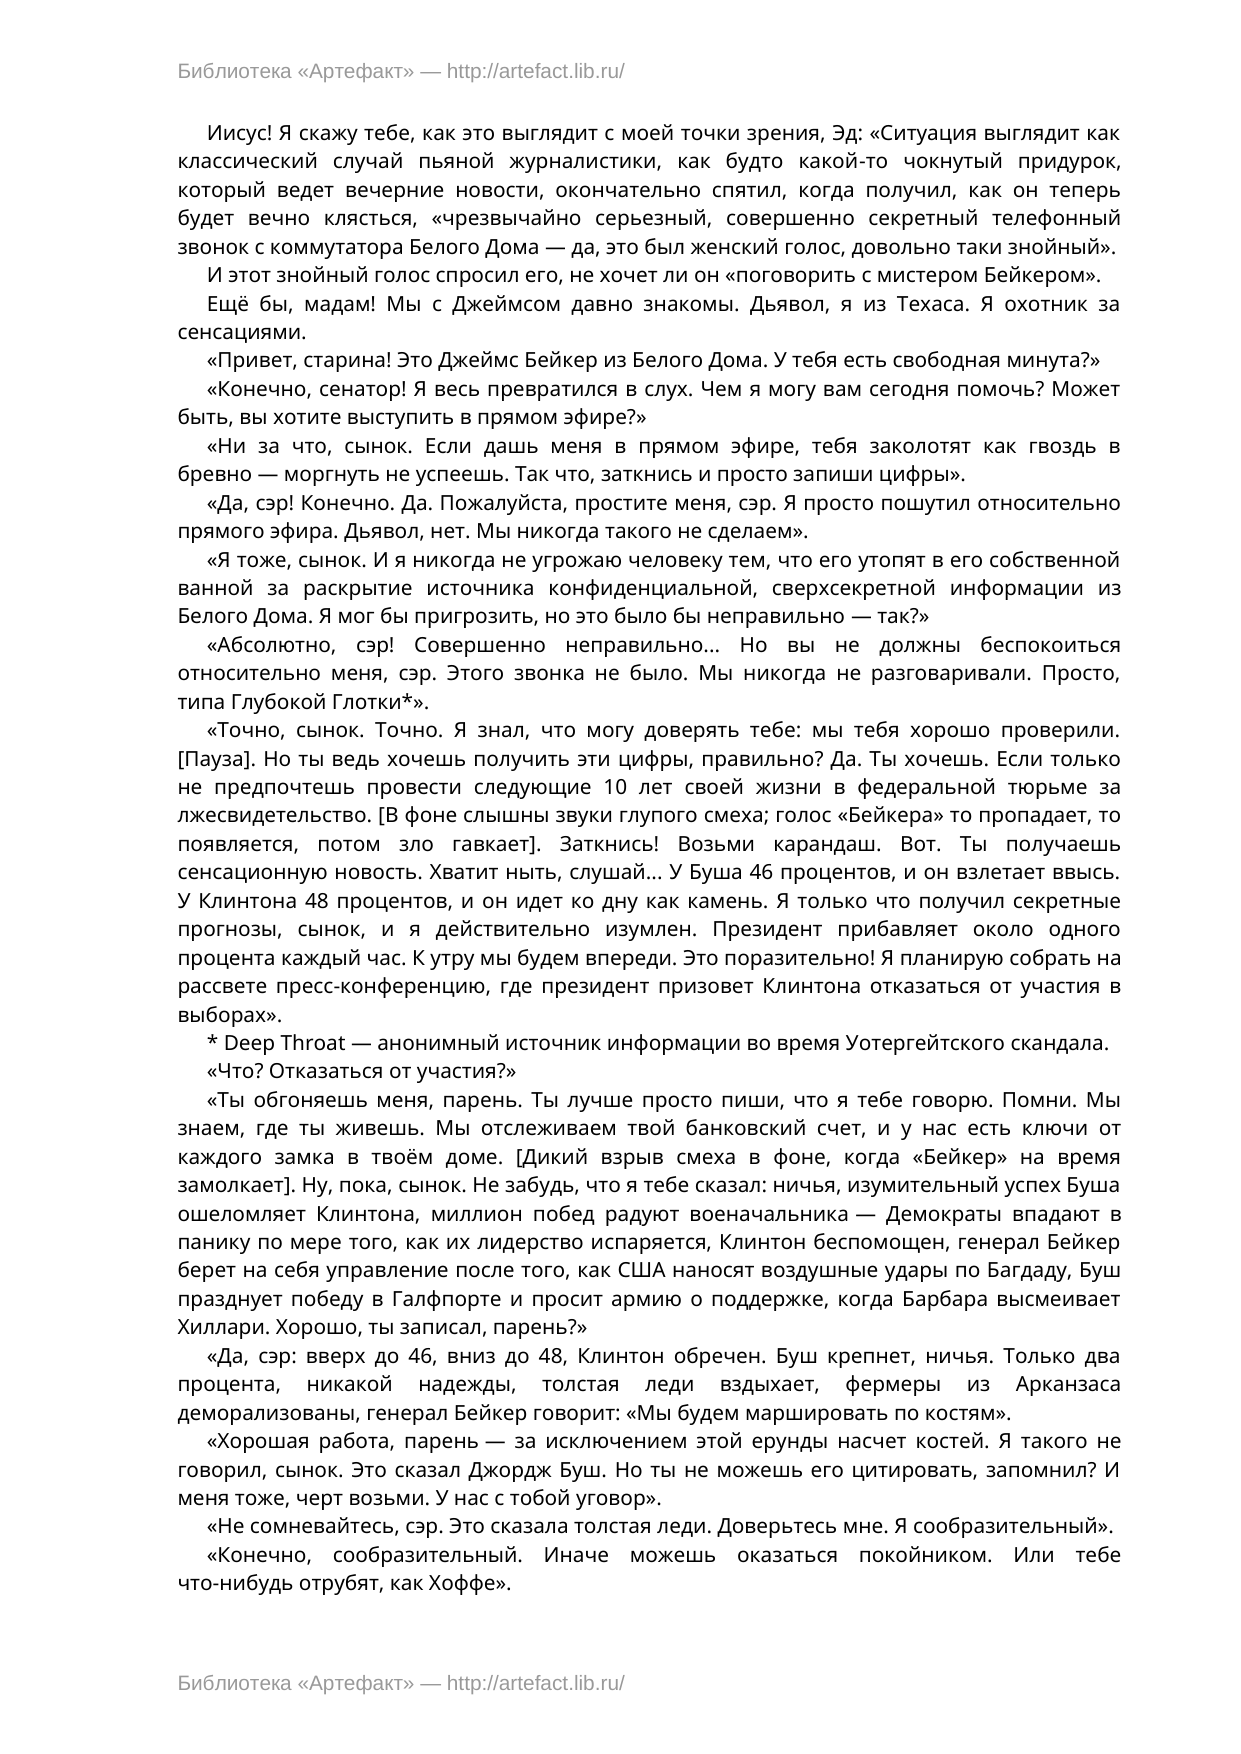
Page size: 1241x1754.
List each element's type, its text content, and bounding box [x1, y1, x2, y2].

text «Точно, сынок. Точно. Я знал, что могу доверять тебе: мы тебя хорошо проверили. [Пауза]. Но ты ведь хочешь получить эти цифры, правильно? Да. Ты хочешь. Если только не предпочтешь провести следующие 10 лет своей жизни в федеральной тюрьме за лжесвидетельство. [В фоне слышны звуки глупого смеха; голос «Бейкера» то пропадает, то появляется, потом зло гавкает]. Заткнись! Возьми карандаш. Вот. Ты получаешь сенсационную новость. Хватит ныть, слушай... У Буша 46 процентов, и он взлетает ввысь. У Клинтона 48 процентов, и он идет ко дну как камень. Я только что получил секретные прогнозы, сынок, и я действительно изумлен. Президент прибавляет около одного процента каждый час. К утру мы будем впереди. Это поразительно! Я планирую собрать на рассвете пресс-конференцию, где президент призовет Клинтона отказаться от участия в выборах». [177, 715, 1122, 1028]
text «Абсолютно, сэр! Совершенно неправильно... Но вы не должны беспокоиться относительно меня, сэр. Этого звонка не было. Мы никогда не разговаривали. Просто, типа Глубокой Глотки*». [177, 630, 1122, 715]
text «Хорошая работа, парень — за исключением этой ерунды насчет костей. Я такого не говорил, сынок. Это сказал Джордж Буш. Но ты не можешь его цитировать, запомнил? И меня тоже, черт возьми. У нас с тобой уговор». [177, 1426, 1122, 1512]
text «Я тоже, сынок. И я никогда не угрожаю человеку тем, что его утопят в его собственной ванной за раскрытие источника конфиденциальной, сверхсекретной информации из Белого Дома. Я мог бы пригрозить, но это было бы неправильно — так?» [177, 545, 1122, 630]
text «Ты обгоняешь меня, парень. Ты лучше просто пиши, что я тебе говорю. Помни. Мы знаем, где ты живешь. Мы отслеживаем твой банковский счет, и у нас есть ключи от каждого замка в твоём доме. [Дикий взрыв смеха в фоне, когда «Бейкер» на время замолкает]. Ну, пока, сынок. Не забудь, что я тебе сказал: ничья, изумительный успех Буша ошеломляет Клинтона, миллион побед радуют военачальника — Демократы впадают в панику по мере того, как их лидерство испаряется, Клинтон беспомощен, генерал Бейкер берет на себя управление после того, как США наносят воздушные удары по Багдаду, Буш празднует победу в Галфпорте и просит армию о поддержке, когда Барбара высмеивает Хиллари. Хорошо, ты записал, парень?» [177, 1085, 1122, 1341]
text «Да, сэр: вверх до 46, вниз до 48, Клинтон обречен. Буш крепнет, ничья. Только два процента, никакой надежды, толстая леди вздыхает, фермеры из Арканзаса деморализованы, генерал Бейкер говорит: «Мы будем маршировать по костям». [177, 1341, 1122, 1426]
text Ещё бы, мадам! Мы с Джеймсом давно знакомы. Дьявол, я из Техаса. Я охотник за сенсациями. [177, 289, 1122, 346]
text «Не сомневайтесь, сэр. Это сказала толстая леди. Доверьтесь мне. Я сообразительный». [177, 1512, 1122, 1540]
text «Конечно, сообразительный. Иначе можешь оказаться покойником. Или тебе что-нибудь отрубят, как Хоффе». [177, 1540, 1122, 1597]
text «Привет, старина! Это Джеймс Бейкер из Белого Дома. У тебя есть свободная минута?» [177, 346, 1122, 374]
text «Конечно, сенатор! Я весь превратился в слух. Чем я могу вам сегодня помочь? Может быть, вы хотите выступить в прямом эфире?» [177, 374, 1122, 431]
text Иисус! Я скажу тебе, как это выглядит с моей точки зрения, Эд: «Ситуация выглядит как классический случай пьяной журналистики, как будто какой-то чокнутый придурок, который ведет вечерние новости, окончательно спятил, когда получил, как он теперь будет вечно клясться, «чрезвычайно серьезный, совершенно секретный телефонный звонок с коммутатора Белого Дома — да, это был женский голос, довольно таки знойный». [177, 118, 1122, 260]
text «Да, сэр! Конечно. Да. Пожалуйста, простите меня, сэр. Я просто пошутил относительно прямого эфира. Дьявол, нет. Мы никогда такого не сделаем». [177, 488, 1122, 545]
text * Deep Throat — анонимный источник информации во время Уотергейтского скандала. [177, 1028, 1122, 1057]
text И этот знойный голос спросил его, не хочет ли он «поговорить с мистером Бейкером». [177, 260, 1122, 289]
text «Ни за что, сынок. Если дашь меня в прямом эфире, тебя заколотят как гвоздь в бревно — моргнуть не успеешь. Так что, заткнись и просто запиши цифры». [177, 431, 1122, 488]
text «Что? Отказаться от участия?» [177, 1057, 1122, 1085]
